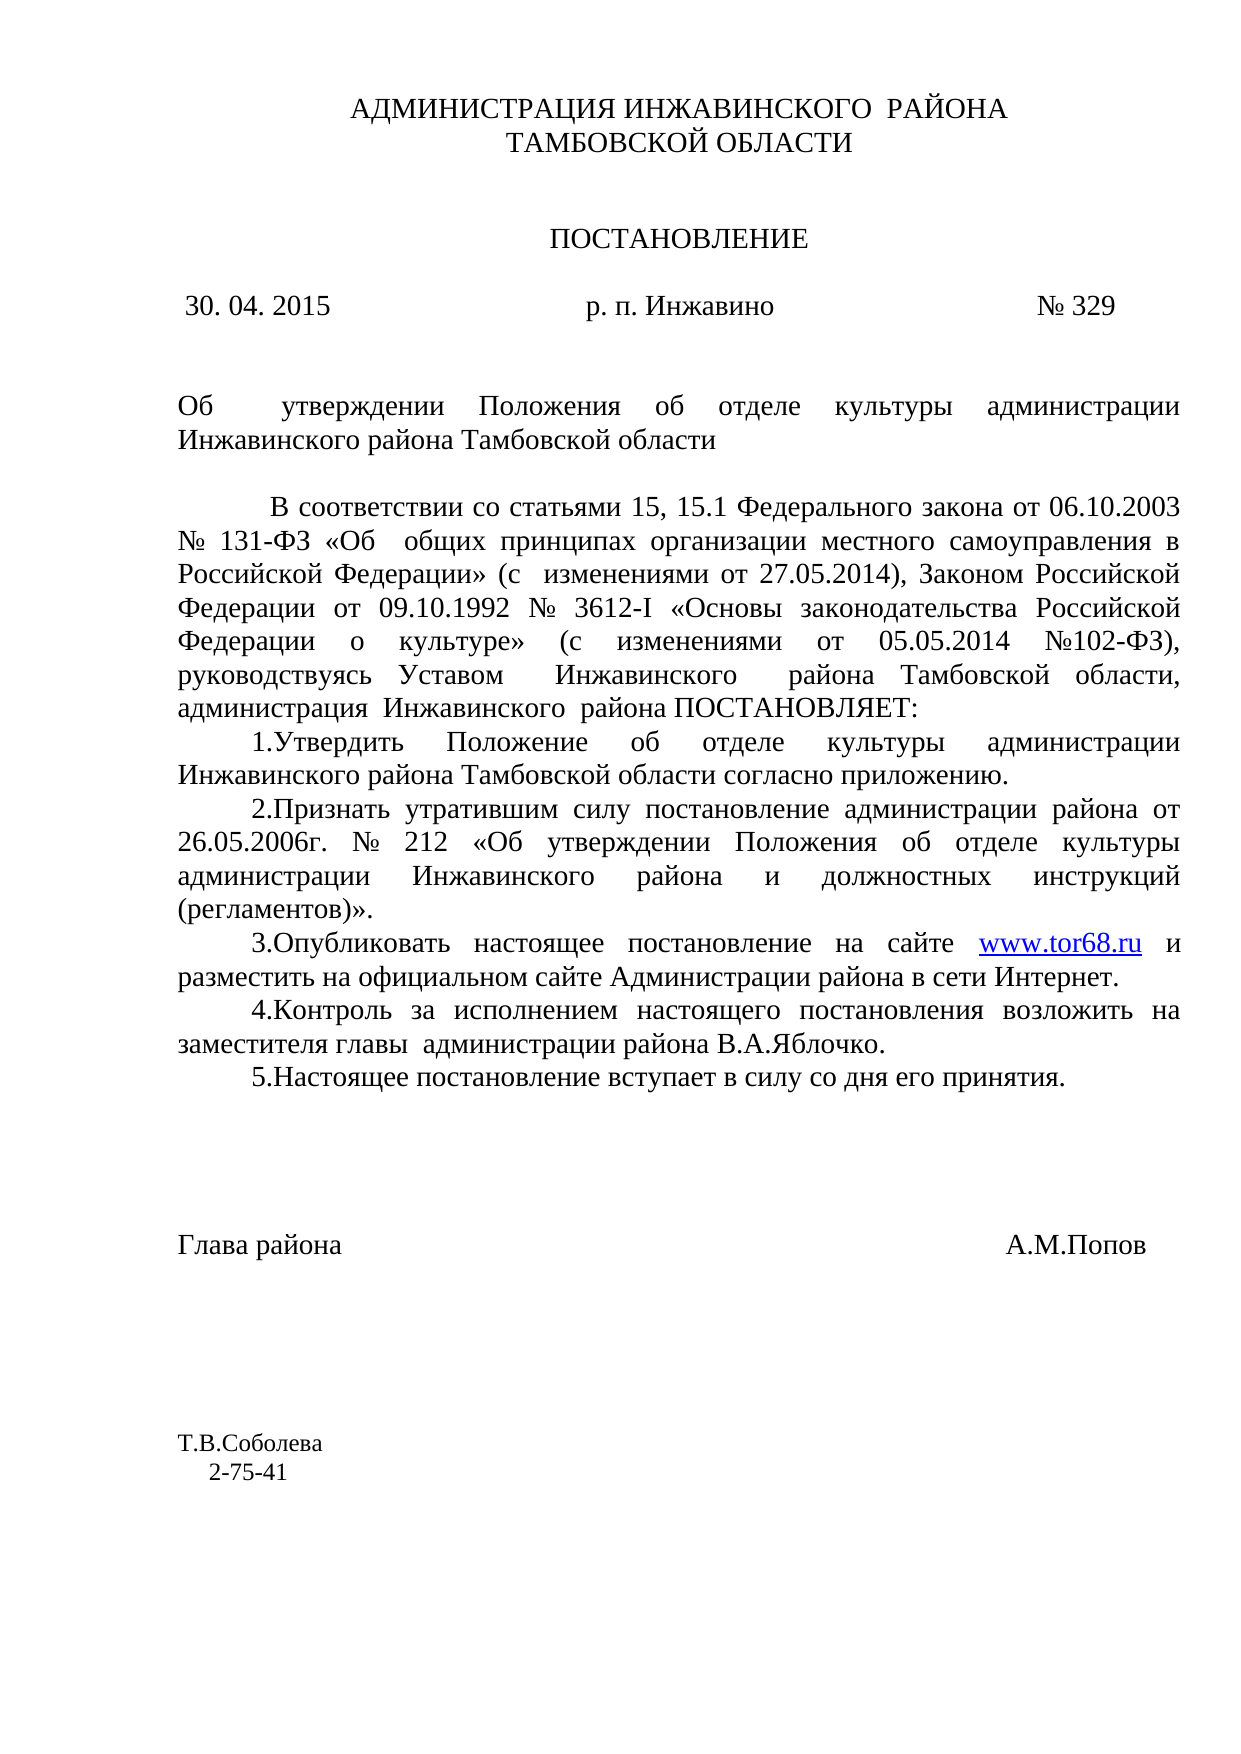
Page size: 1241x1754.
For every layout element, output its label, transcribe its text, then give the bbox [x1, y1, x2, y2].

text 30. 04. 2015 р. п. Инжавино № 329 [177, 288, 1181, 321]
text 3.Опубликовать настоящее постановление на сайте www.tor68.ru и разместить на официальном сайте Администрации района в сети Интернет. [177, 925, 1181, 992]
text Глава района А.М.Попов [177, 1227, 1181, 1261]
text Об утверждении Положения об отделе культуры администрации Инжавинского района Тамбовской области [177, 388, 1181, 456]
text ТАМБОВСКОЙ ОБЛАСТИ [177, 125, 1181, 158]
text 5.Настоящее постановление вступает в силу со дня его принятия. [177, 1059, 1181, 1093]
text 2-75-41 [177, 1457, 1181, 1486]
text ПОСТАНОВЛЕНИЕ [177, 221, 1181, 254]
text Т.В.Соболева [177, 1428, 1181, 1457]
text 4.Контроль за исполнением настоящего постановления возложить на заместителя главы администрации района В.А.Яблочко. [177, 992, 1181, 1059]
text 1.Утвердить Положение об отделе культуры администрации Инжавинского района Тамбовской области согласно приложению. [177, 724, 1181, 791]
text АДМИНИСТРАЦИЯ ИНЖАВИНСКОГО РАЙОНА [177, 91, 1181, 125]
title В соответствии со статьями 15, 15.1 Федерального закона от 06.10.2003 № 131-ФЗ «Об общих принципах организации местного самоуправления в Российской Федерации» (с изменениями от 27.05.2014), Законом Российской Федерации от 09.10.1992 № 3612-I «Основы законодательства Российской Федерации о культуре» (с изменениями от 05.05.2014 №102-ФЗ), руководствуясь Уставом Инжавинского района Тамбовской области, администрация Инжавинского района ПОСТАНОВЛЯЕТ: [177, 489, 1181, 724]
text 2.Признать утратившим силу постановление администрации района от 26.05.2006г. № 212 «Об утверждении Положения об отделе культуры администрации Инжавинского района и должностных инструкций (регламентов)». [177, 791, 1181, 925]
